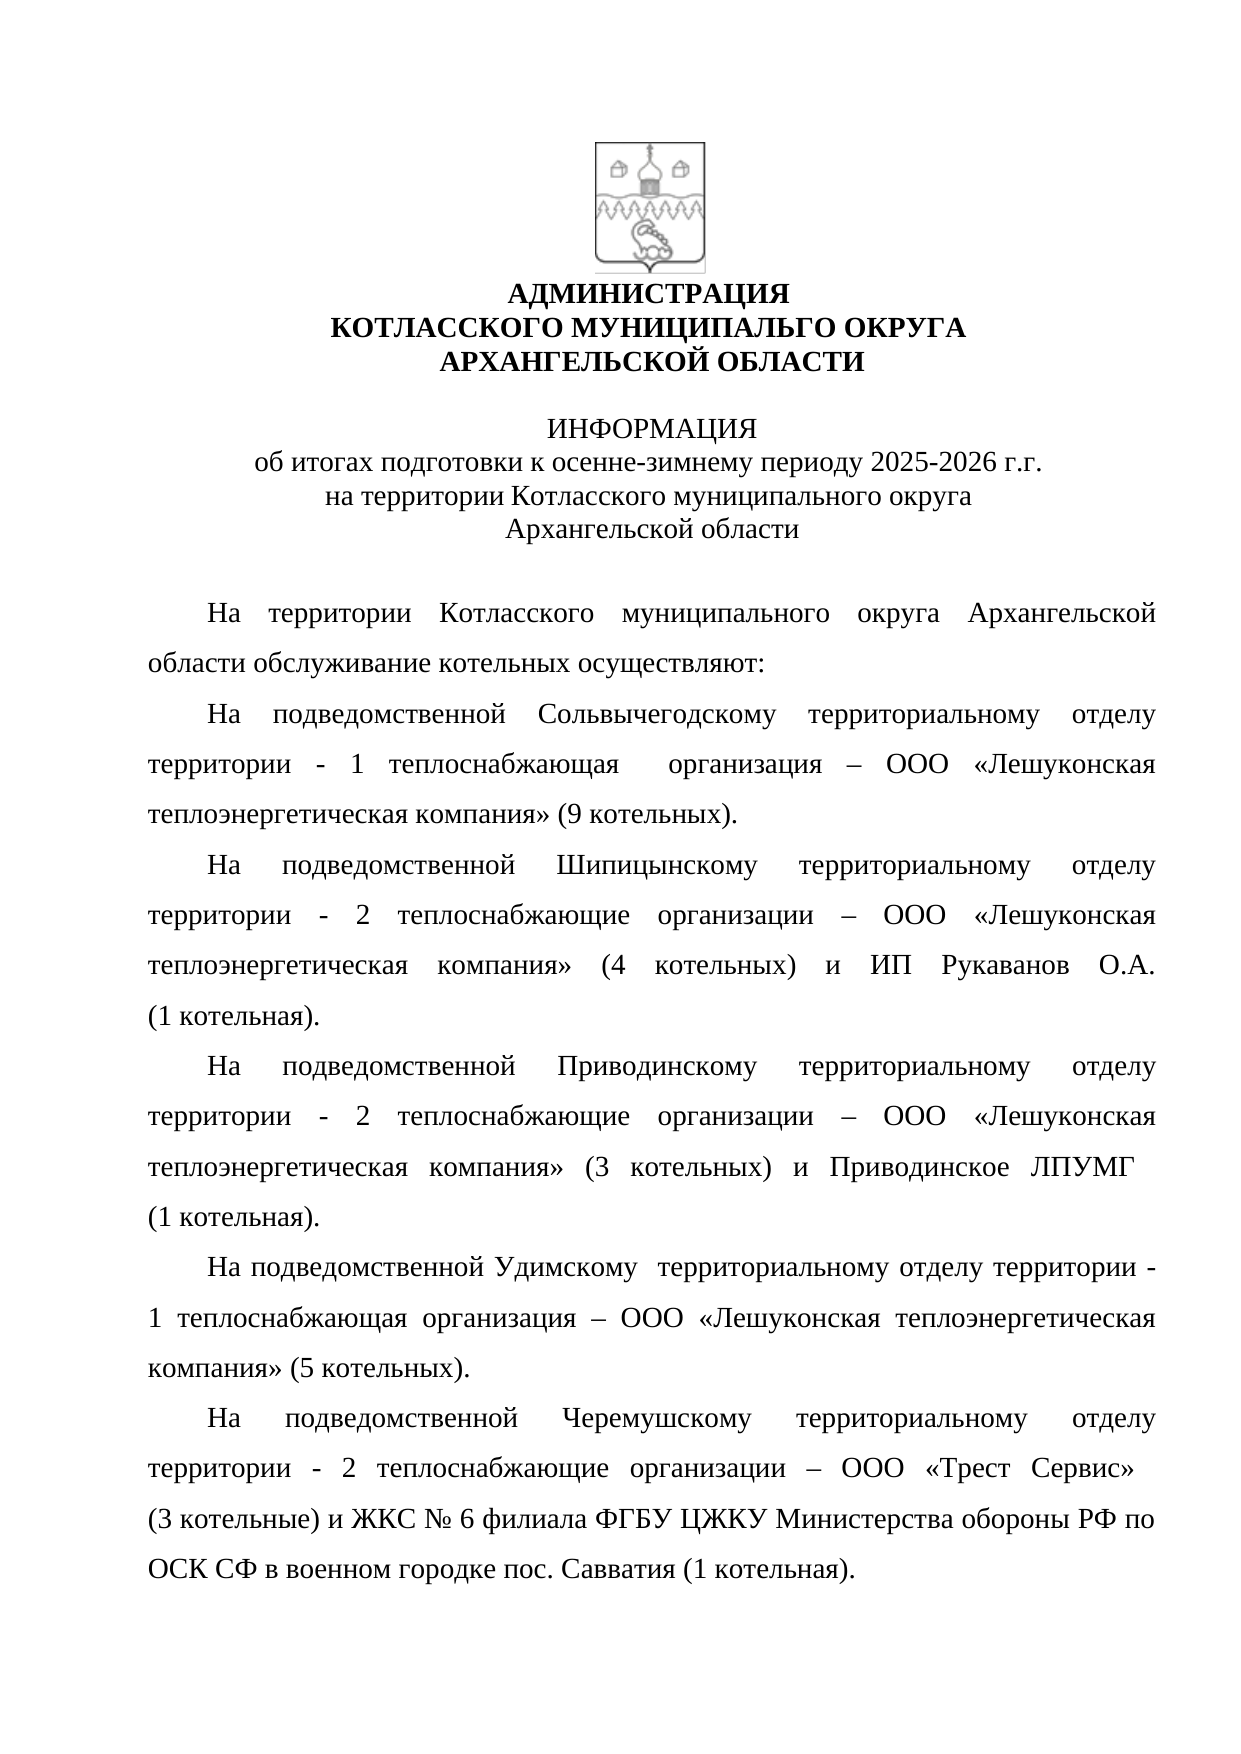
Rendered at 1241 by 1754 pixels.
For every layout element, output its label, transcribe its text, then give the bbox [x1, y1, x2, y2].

text об итогах подготовки к осенне-зимнему периоду 2025-2026 г.г. на территории Котласского муниципального округа Архангельской области [148, 444, 1157, 545]
text На подведомственной Удимскому территориальному отделу территории - 1 теплоснабжающая организация – ООО «Лешуконская теплоэнергетическая компания» (5 котельных). [148, 1249, 1157, 1383]
text На подведомственной Сольвычегодскому территориальному отделу территории - 1 теплоснабжающая организация – ООО «Лешуконская теплоэнергетическая компания» (9 котельных). [148, 696, 1157, 830]
picture [595, 142, 707, 275]
text На территории Котласского муниципального округа Архангельской области обслуживание котельных осуществляют: [148, 595, 1157, 679]
text ИНФОРМАЦИЯ [148, 411, 1157, 444]
text На подведомственной Шипицынскому территориальному отделу территории - 2 теплоснабжающие организации – ООО «Лешуконская теплоэнергетическая компания» (4 котельных) и ИП Рукаванов О.А. (1 котельная). [148, 847, 1157, 1031]
text На подведомственной Приводинскому территориальному отделу территории - 2 теплоснабжающие организации – ООО «Лешуконская теплоэнергетическая компания» (3 котельных) и Приводинское ЛПУМГ (1 котельная). [148, 1048, 1157, 1233]
text АДМИНИСТРАЦИЯ КОТЛАССКОГО МУНИЦИПАЛЬГО ОКРУГА АРХАНГЕЛЬСКОЙ ОБЛАСТИ [148, 277, 1157, 377]
text На подведомственной Черемушскому территориальному отделу территории - 2 теплоснабжающие организации – ООО «Трест Сервис» (3 котельные) и ЖКС № 6 филиала ФГБУ ЦЖКУ Министерства обороны РФ по ОСК СФ в военном городке пос. Савватия (1 котельная). [148, 1400, 1157, 1585]
